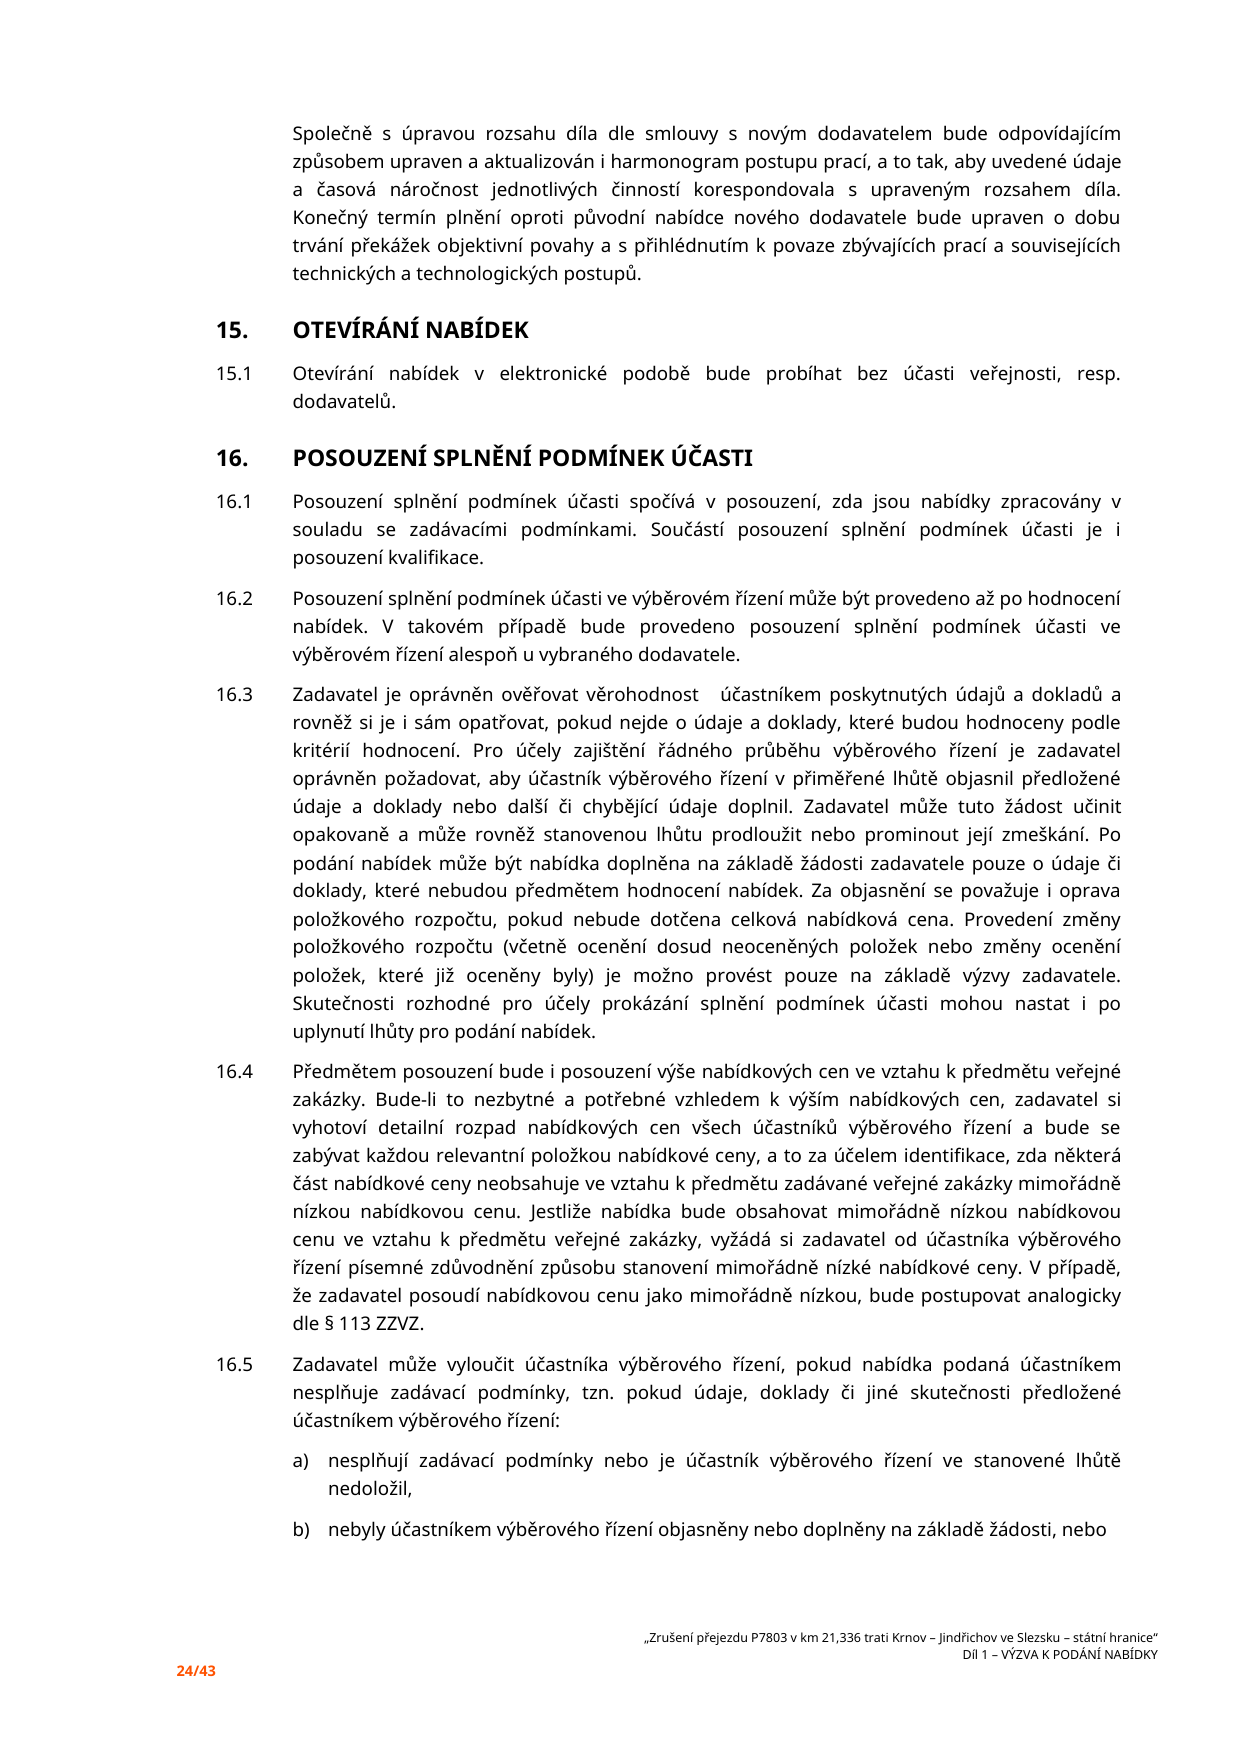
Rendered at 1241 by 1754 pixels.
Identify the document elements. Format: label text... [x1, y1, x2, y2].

text Zadavatel může vyloučit účastníka výběrového řízení, pokud nabídka podaná účastníkem nesplňuje zadávací podmínky, tzn. pokud údaje, doklady či jiné skutečnosti předložené účastníkem výběrového řízení: [216, 1351, 1122, 1433]
text OTEVÍRÁNÍ NABÍDEK [216, 314, 1122, 345]
list Společně s úpravou rozsahu díla dle smlouvy s novým dodavatelem bude odpovídajícím způsobem upraven a aktualizován i harmonogram postupu prací, a to tak, aby uvedené údaje a časová náročnost jednotlivých činností korespondovala s upraveným rozsahem díla. Konečný termín plnění oproti původní nabídce nového dodavatele bude upraven o dobu trvání překážek objektivní povahy a s přihlédnutím k povaze zbývajících prací a souvisejících technických a technologických postupů. [292, 121, 1122, 286]
text Otevírání nabídek v elektronické podobě bude probíhat bez účasti veřejnosti, resp. dodavatelů. [216, 361, 1122, 414]
text Předmětem posouzení bude i posouzení výše nabídkových cen ve vztahu k předmětu veřejné zakázky. Bude-li to nezbytné a potřebné vzhledem k výším nabídkových cen, zadavatel si vyhotoví detailní rozpad nabídkových cen všech účastníků výběrového řízení a bude se zabývat každou relevantní položkou nabídkové ceny, a to za účelem identifikace, zda některá část nabídkové ceny neobsahuje ve vztahu k předmětu zadávané veřejné zakázky mimořádně nízkou nabídkovou cenu. Jestliže nabídka bude obsahovat mimořádně nízkou nabídkovou cenu ve vztahu k předmětu veřejné zakázky, vyžádá si zadavatel od účastníka výběrového řízení písemné zdůvodnění způsobu stanovení mimořádně nízké nabídkové ceny. V případě, že zadavatel posoudí nabídkovou cenu jako mimořádně nízkou, bude postupovat analogicky dle § 113 ZZVZ. [216, 1058, 1122, 1336]
text POSOUZENÍ SPLNĚNÍ PODMÍNEK ÚČASTI [216, 442, 1122, 473]
list nesplňují zadávací podmínky nebo je účastník výběrového řízení ve stanovené lhůtě nedoložil, [292, 1448, 1122, 1501]
text Zadavatel je oprávněn ověřovat věrohodnost účastníkem poskytnutých údajů a dokladů a rovněž si je i sám opatřovat, pokud nejde o údaje a doklady, které budou hodnoceny podle kritérií hodnocení. Pro účely zajištění řádného průběhu výběrového řízení je zadavatel oprávněn požadovat, aby účastník výběrového řízení v přiměřené lhůtě objasnil předložené údaje a doklady nebo další či chybějící údaje doplnil. Zadavatel může tuto žádost učinit opakovaně a může rovněž stanovenou lhůtu prodloužit nebo prominout její zmeškání. Po podání nabídek může být nabídka doplněna na základě žádosti zadavatele pouze o údaje či doklady, které nebudou předmětem hodnocení nabídek. Za objasnění se považuje i oprava položkového rozpočtu, pokud nebude dotčena celková nabídková cena. Provedení změny položkového rozpočtu (včetně ocenění dosud neoceněných položek nebo změny ocenění položek, které již oceněny byly) je možno provést pouze na základě výzvy zadavatele. Skutečnosti rozhodné pro účely prokázání splnění podmínek účasti mohou nastat i po uplynutí lhůty pro podání nabídek. [216, 682, 1122, 1043]
text Posouzení splnění podmínek účasti ve výběrovém řízení může být provedeno až po hodnocení nabídek. V takovém případě bude provedeno posouzení splnění podmínek účasti ve výběrovém řízení alespoň u vybraného dodavatele. [216, 585, 1122, 667]
list nebyly účastníkem výběrového řízení objasněny nebo doplněny na základě žádosti, nebo [292, 1516, 1122, 1542]
text Posouzení splnění podmínek účasti spočívá v posouzení, zda jsou nabídky zpracovány v souladu se zadávacími podmínkami. Součástí posouzení splnění podmínek účasti je i posouzení kvalifikace. [216, 488, 1122, 570]
